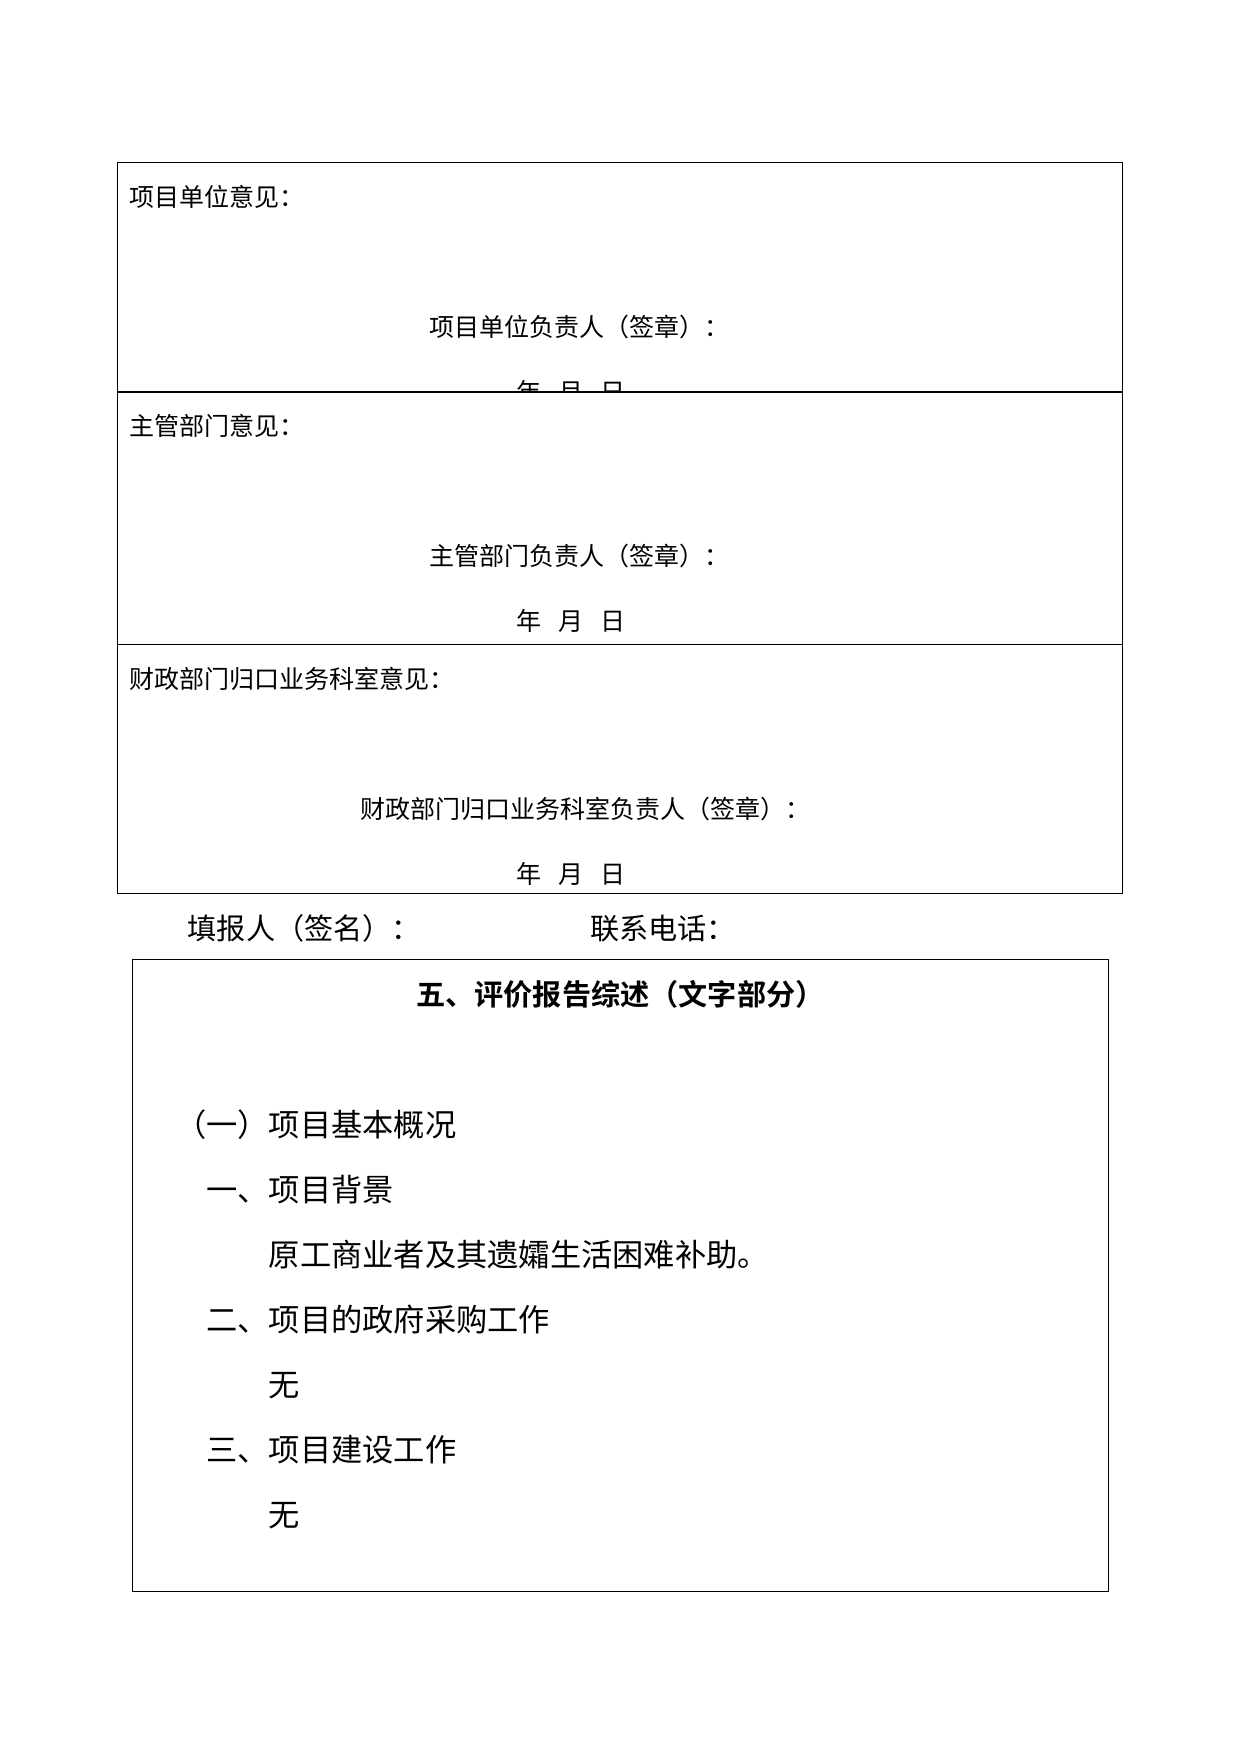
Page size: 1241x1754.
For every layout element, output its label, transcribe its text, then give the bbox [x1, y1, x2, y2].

table_cell 项目单位意见： 项目单位负责人（签章）： 年 月 日 [118, 163, 1122, 391]
text 填报人（签名）： 联系电话： [187, 894, 1053, 959]
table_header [133, 960, 1108, 1591]
table_cell 财政部门归口业务科室意见： 财政部门归口业务科室负责人（签章）： 年 月 日 [118, 645, 1122, 893]
table_cell 主管部门意见： 主管部门负责人（签章）： 年 月 日 [118, 393, 1122, 644]
